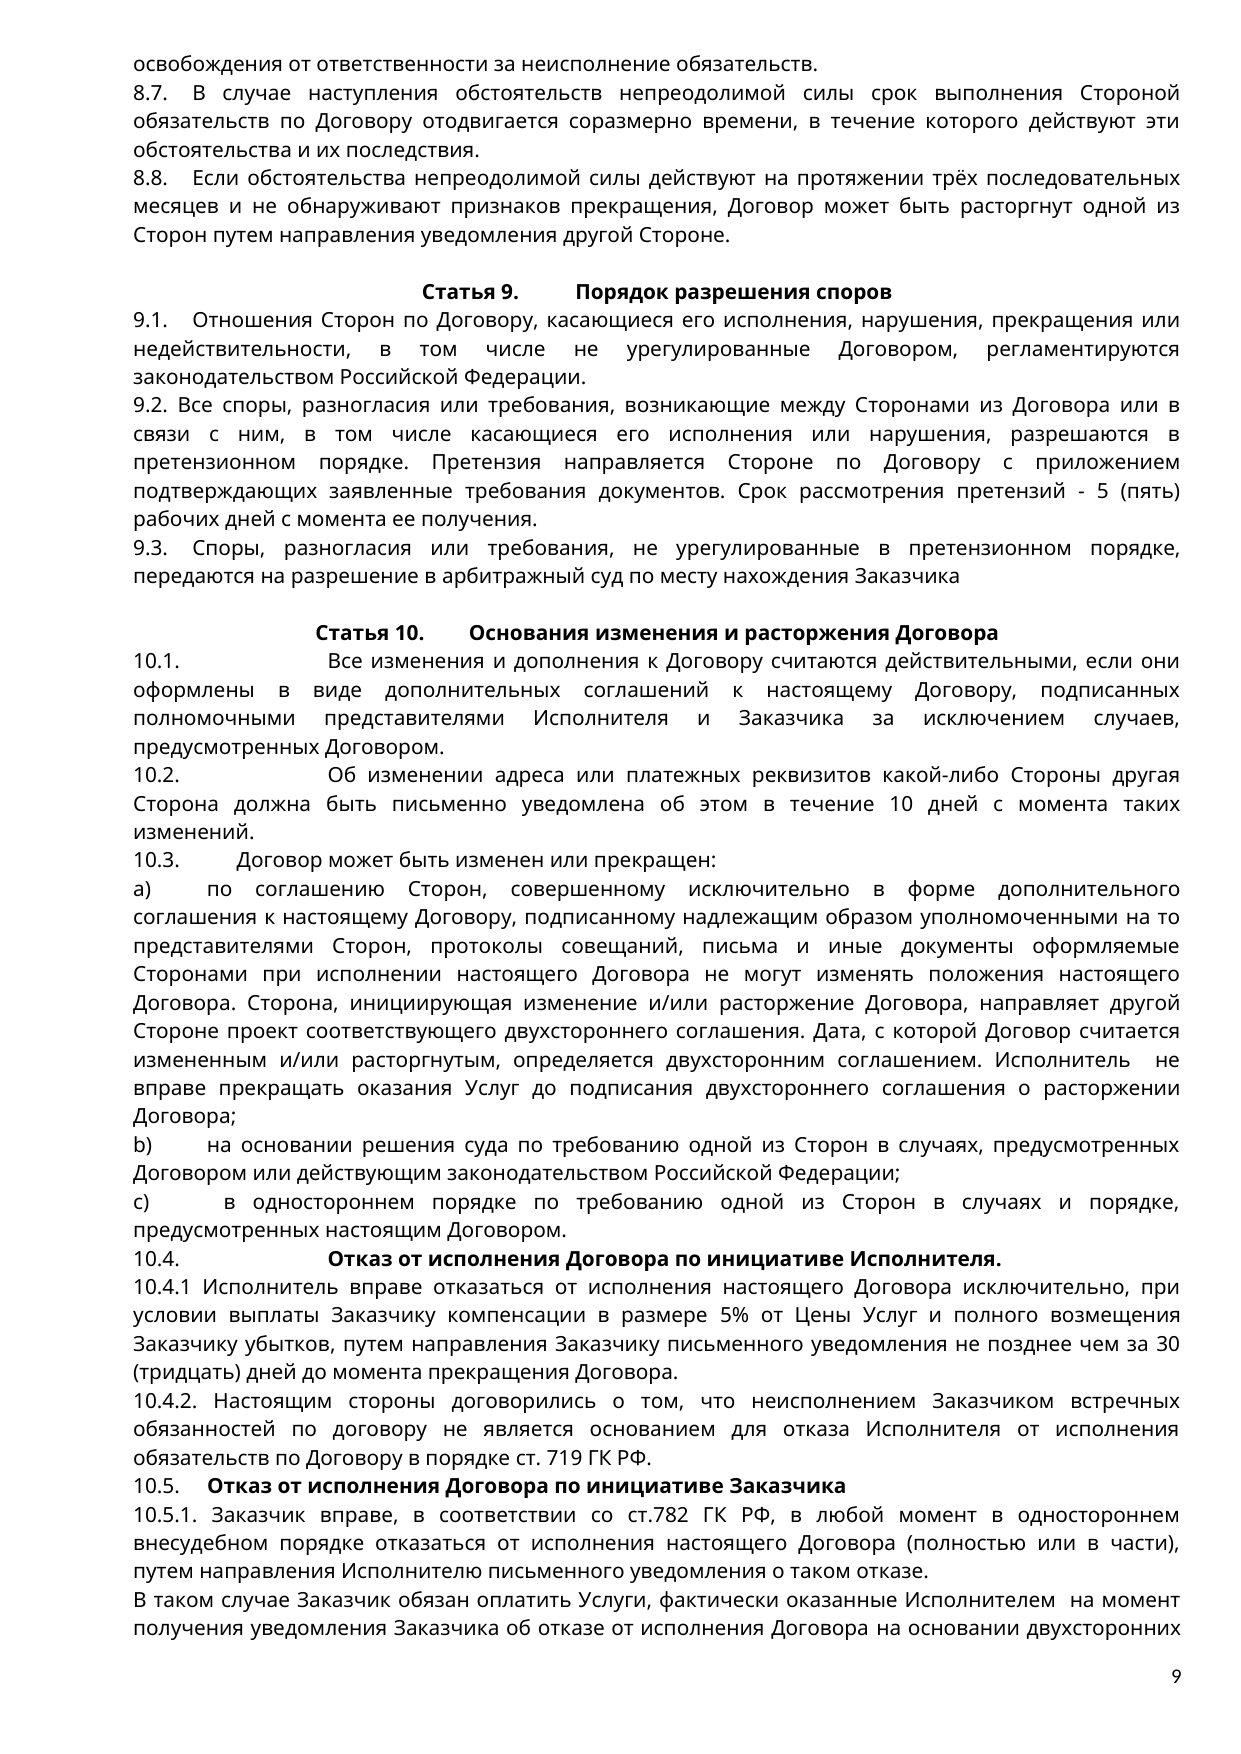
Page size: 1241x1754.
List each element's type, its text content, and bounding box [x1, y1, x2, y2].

text 10.4.1 Исполнитель вправе отказаться от исполнения настоящего Договора исключительно, при условии выплаты Заказчику компенсации в размере 5% от Цены Услуг и полного возмещения Заказчику убытков, путем направления Заказчику письменного уведомления не позднее чем за 30 (тридцать) дней до момента прекращения Договора. [133, 1272, 1181, 1386]
list Договор может быть изменен или прекращен: [133, 846, 1181, 874]
text 10.4.2. Настоящим стороны договорились о том, что неисполнением Заказчиком встречных обязанностей по договору не является основанием для отказа Исполнителя от исполнения обязательств по Договору в порядке ст. 719 ГК РФ. [133, 1386, 1181, 1471]
list по соглашению Сторон, совершенному исключительно в форме дополнительного соглашения к настоящему Договору, подписанному надлежащим образом уполномоченными на то представителями Сторон, протоколы совещаний, письма и иные документы оформляемые Сторонами при исполнении настоящего Договора не могут изменять положения настоящего Договора. Сторона, инициирующая изменение и/или расторжение Договора, направляет другой Стороне проект соответствующего двухстороннего соглашения. Дата, с которой Договор считается измененным и/или расторгнутым, определяется двухсторонним соглашением. Исполнитель не вправе прекращать оказания Услуг до подписания двухстороннего соглашения о расторжении Договора; [133, 874, 1181, 1130]
subtitle Основания изменения и расторжения Договора [133, 618, 1181, 647]
list Все изменения и дополнения к Договору считаются действительными, если они оформлены в виде дополнительных соглашений к настоящему Договору, подписанных полномочными представителями Исполнителя и Заказчика за исключением случаев, предусмотренных Договором. [133, 647, 1181, 760]
list в одностороннем порядке по требованию одной из Сторон в случаях и порядке, предусмотренных настоящим Договором. [133, 1187, 1181, 1244]
list Отказ от исполнения Договора по инициативе Заказчика [133, 1471, 1181, 1500]
list на основании решения суда по требованию одной из Сторон в случаях, предусмотренных Договором или действующим законодательством Российской Федерации; [133, 1130, 1181, 1187]
text 10.5.1. Заказчик вправе, в соответствии со ст.782 ГК РФ, в любой момент в одностороннем внесудебном порядке отказаться от исполнения настоящего Договора (полностью или в части), путем направления Исполнителю письменного уведомления о таком отказе. [133, 1500, 1181, 1585]
subtitle В случае наступления обстоятельств непреодолимой силы срок выполнения Стороной обязательств по Договору отодвигается соразмерно времени, в течение которого действуют эти обстоятельства и их последствия. [133, 78, 1181, 163]
list Отказ от исполнения Договора по инициативе Исполнителя. [133, 1244, 1181, 1272]
subtitle Если обстоятельства непреодолимой силы действуют на протяжении трёх последовательных месяцев и не обнаруживают признаков прекращения, Договор может быть расторгнут одной из Сторон путем направления уведомления другой Стороне. [133, 163, 1181, 248]
list Все споры, разногласия или требования, возникающие между Сторонами из Договора или в связи с ним, в том числе касающиеся его исполнения или нарушения, разрешаются в претензионном порядке. Претензия направляется Стороне по Договору с приложением подтверждающих заявленные требования документов. Срок рассмотрения претензий - 5 (пять) рабочих дней с момента ее получения. [133, 391, 1181, 533]
list Отношения Сторон по Договору, касающиеся его исполнения, нарушения, прекращения или недействительности, в том числе не урегулированные Договором, регламентируются законодательством Российской Федерации. [133, 305, 1181, 391]
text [133, 1585, 1181, 1642]
list Об изменении адреса или платежных реквизитов какой-либо Стороны другая Сторона должна быть письменно уведомлена об этом в течение 10 дней с момента таких изменений. [133, 760, 1181, 846]
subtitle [133, 49, 1181, 78]
subtitle Порядок разрешения споров [133, 277, 1181, 305]
list Споры, разногласия или требования, не урегулированные в претензионном порядке, передаются на разрешение в арбитражный суд по месту нахождения Заказчика [133, 533, 1181, 590]
